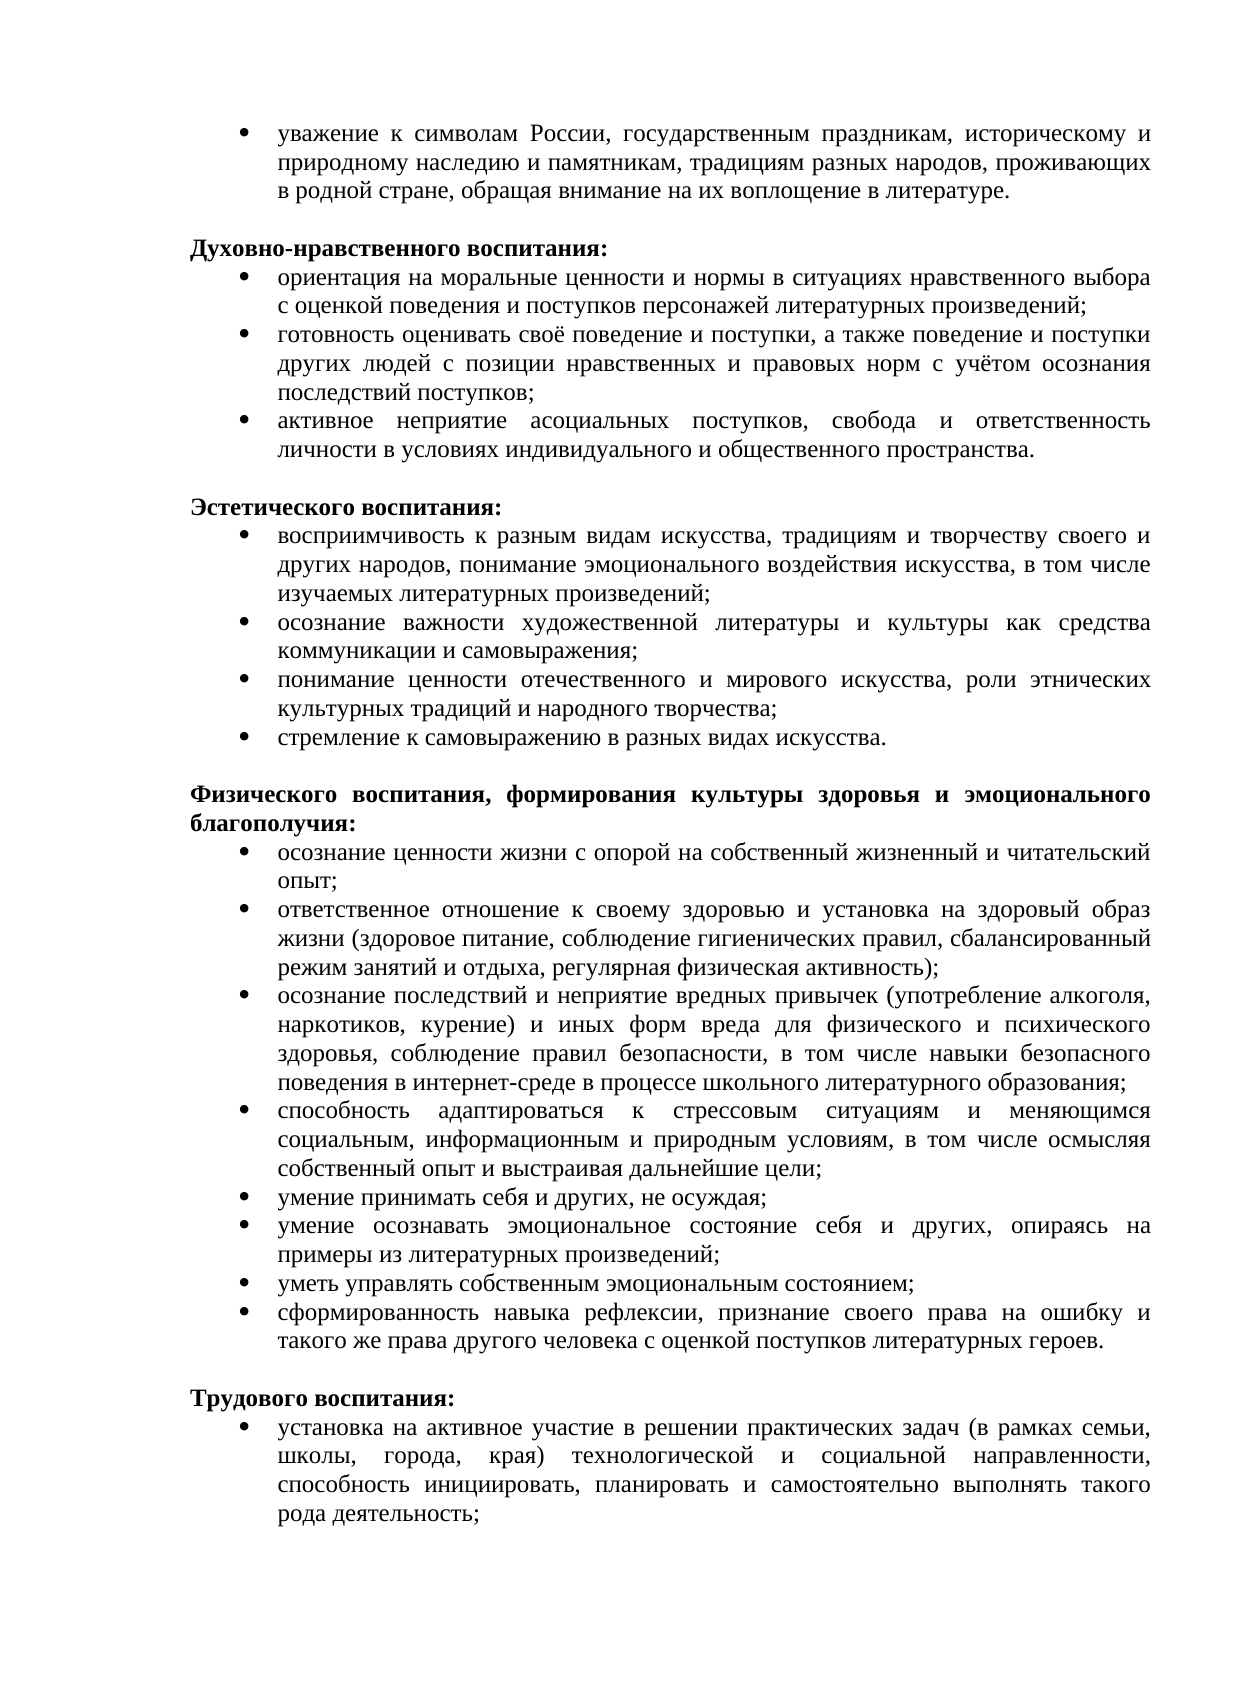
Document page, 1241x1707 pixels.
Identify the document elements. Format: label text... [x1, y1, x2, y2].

list осознание ценности жизни с опорой на собственный жизненный и читательский опыт; [240, 837, 1152, 894]
list активное неприятие асоциальных поступков, свобода и ответственность личности в условиях индивидуального и общественного пространства. [240, 406, 1152, 463]
list ответственное отношение к своему здоровью и установка на здоровый образ жизни (здоровое питание, соблюдение гигиенических правил, сбалансированный режим занятий и отдыха, регулярная физическая активность); [240, 894, 1152, 981]
list способность адаптироваться к стрессовым ситуациям и меняющимся социальным, информационным и природным условиям, в том числе осмысляя собственный опыт и выстраивая дальнейшие цели; [240, 1096, 1152, 1182]
text Трудового воспитания: [190, 1383, 1152, 1412]
list понимание ценности отечественного и мирового искусства, роли этнических культурных традиций и народного творчества; [240, 664, 1152, 722]
list сформированность навыка рефлексии, признание своего права на ошибку и такого же права другого человека с оценкой поступков литературных героев. [240, 1297, 1152, 1354]
list установка на активное участие в решении практических задач (в рамках семьи, школы, города, края) технологической и социальной направленности, способность инициировать, планировать и самостоятельно выполнять такого рода деятельность; [240, 1412, 1152, 1527]
list готовность оценивать своё поведение и поступки, а также поведение и поступки других людей с позиции нравственных и правовых норм с учётом осознания последствий поступков; [240, 319, 1152, 406]
list стремление к самовыражению в разных видах искусства. [240, 722, 1152, 751]
text Эстетического воспитания: [190, 492, 1152, 521]
list ориентация на моральные ценности и нормы в ситуациях нравственного выбора с оценкой поведения и поступков персонажей литературных произведений; [240, 262, 1152, 319]
text Духовно-нравственного воспитания: [190, 233, 1152, 262]
list осознание последствий и неприятие вредных привычек (употребление алкоголя, наркотиков, курение) и иных форм вреда для физического и психического здоровья, соблюдение правил безопасности, в том числе навыки безопасного поведения в интернет-среде в процессе школьного литературного образования; [240, 981, 1152, 1096]
text Физического воспитания, формирования культуры здоровья и эмоционального благополучия: [190, 779, 1152, 837]
list осознание важности художественной литературы и культуры как средства коммуникации и самовыражения; [240, 607, 1152, 664]
list восприимчивость к разным видам искусства, традициям и творчеству своего и других народов, понимание эмоционального воздействия искусства, в том числе изучаемых литературных произведений; [240, 521, 1152, 607]
list уметь управлять собственным эмоциональным состоянием; [240, 1268, 1152, 1297]
list умение осознавать эмоциональное состояние себя и других, опираясь на примеры из литературных произведений; [240, 1211, 1152, 1268]
list уважение к символам России, государственным праздникам, историческому и природному наследию и памятникам, традициям разных народов, проживающих в родной стране, обращая внимание на их воплощение в литературе. [240, 118, 1152, 204]
list умение принимать себя и других, не осуждая; [240, 1182, 1152, 1211]
